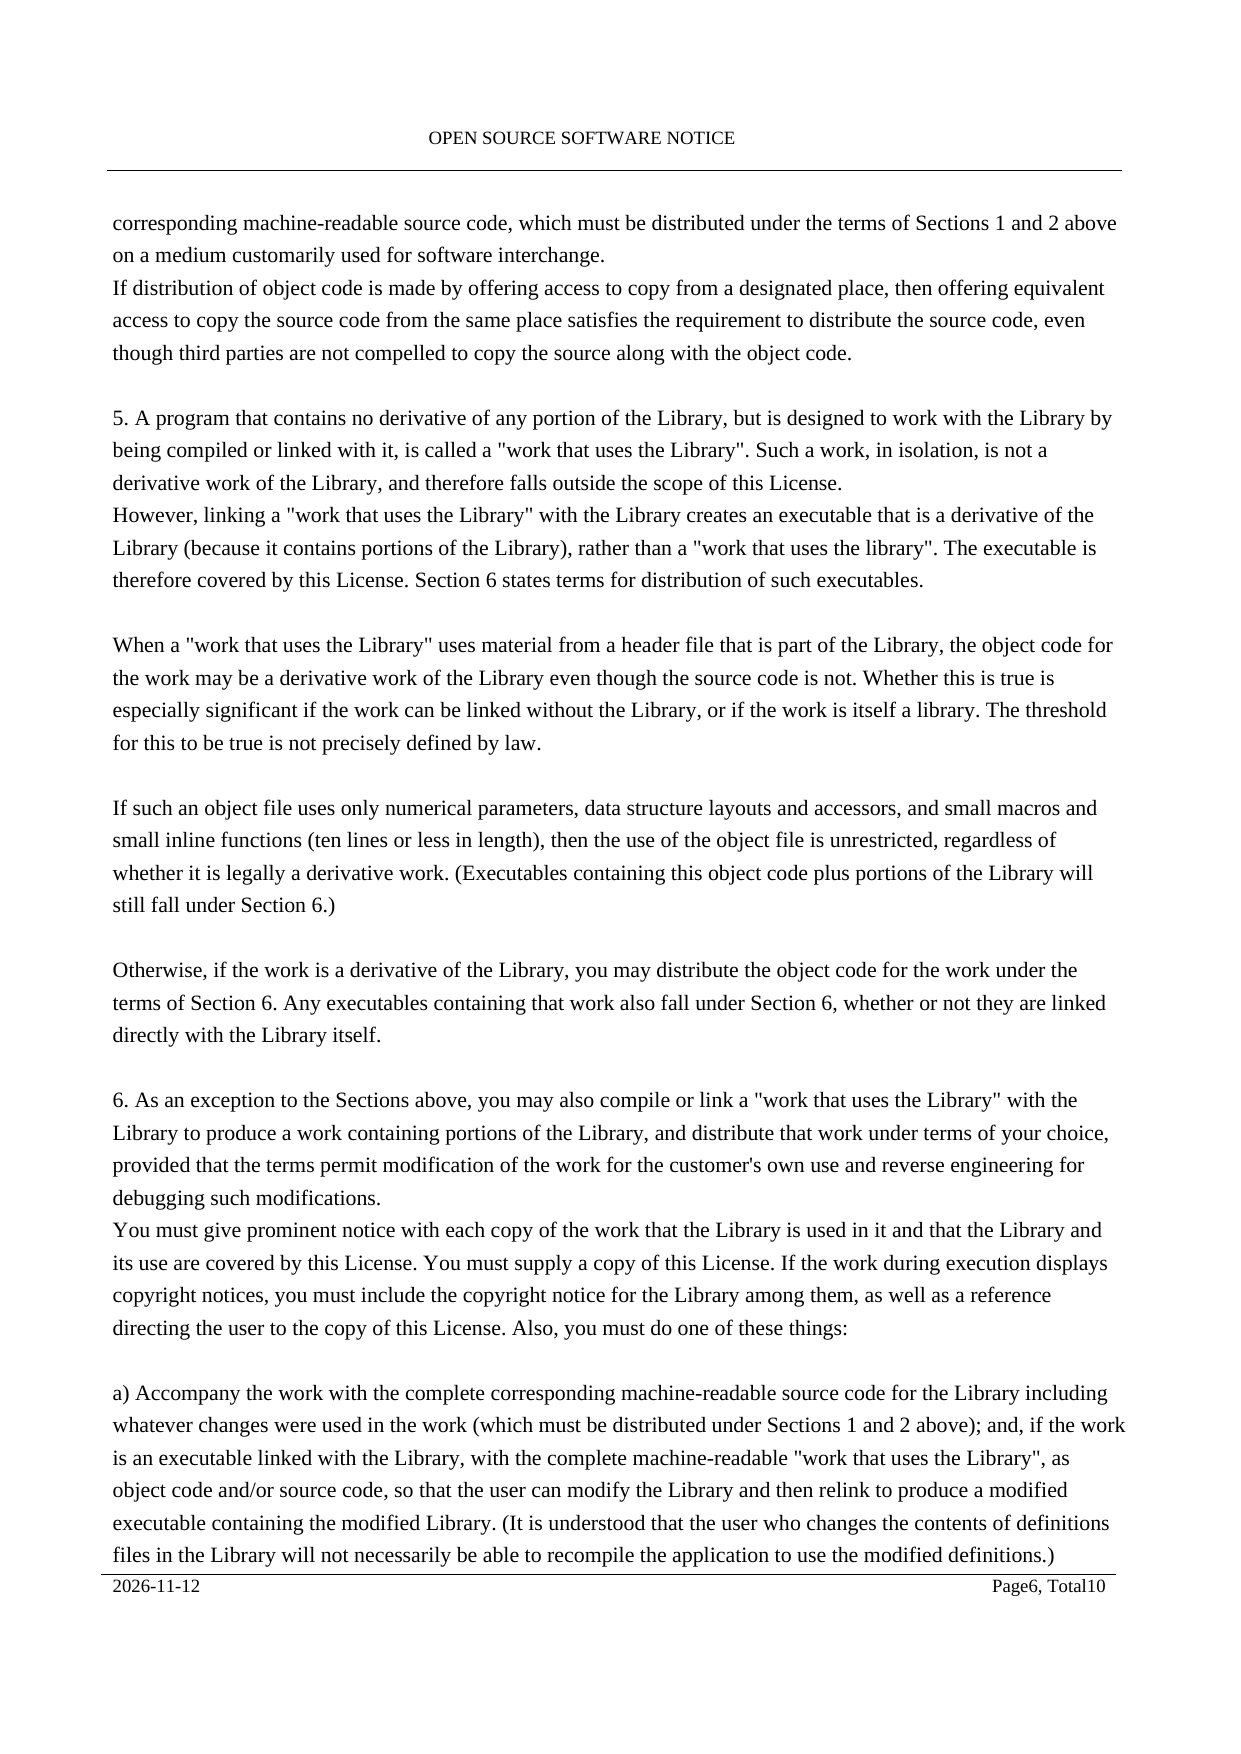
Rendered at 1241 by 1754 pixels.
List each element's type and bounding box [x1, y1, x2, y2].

text [112, 206, 1128, 1571]
